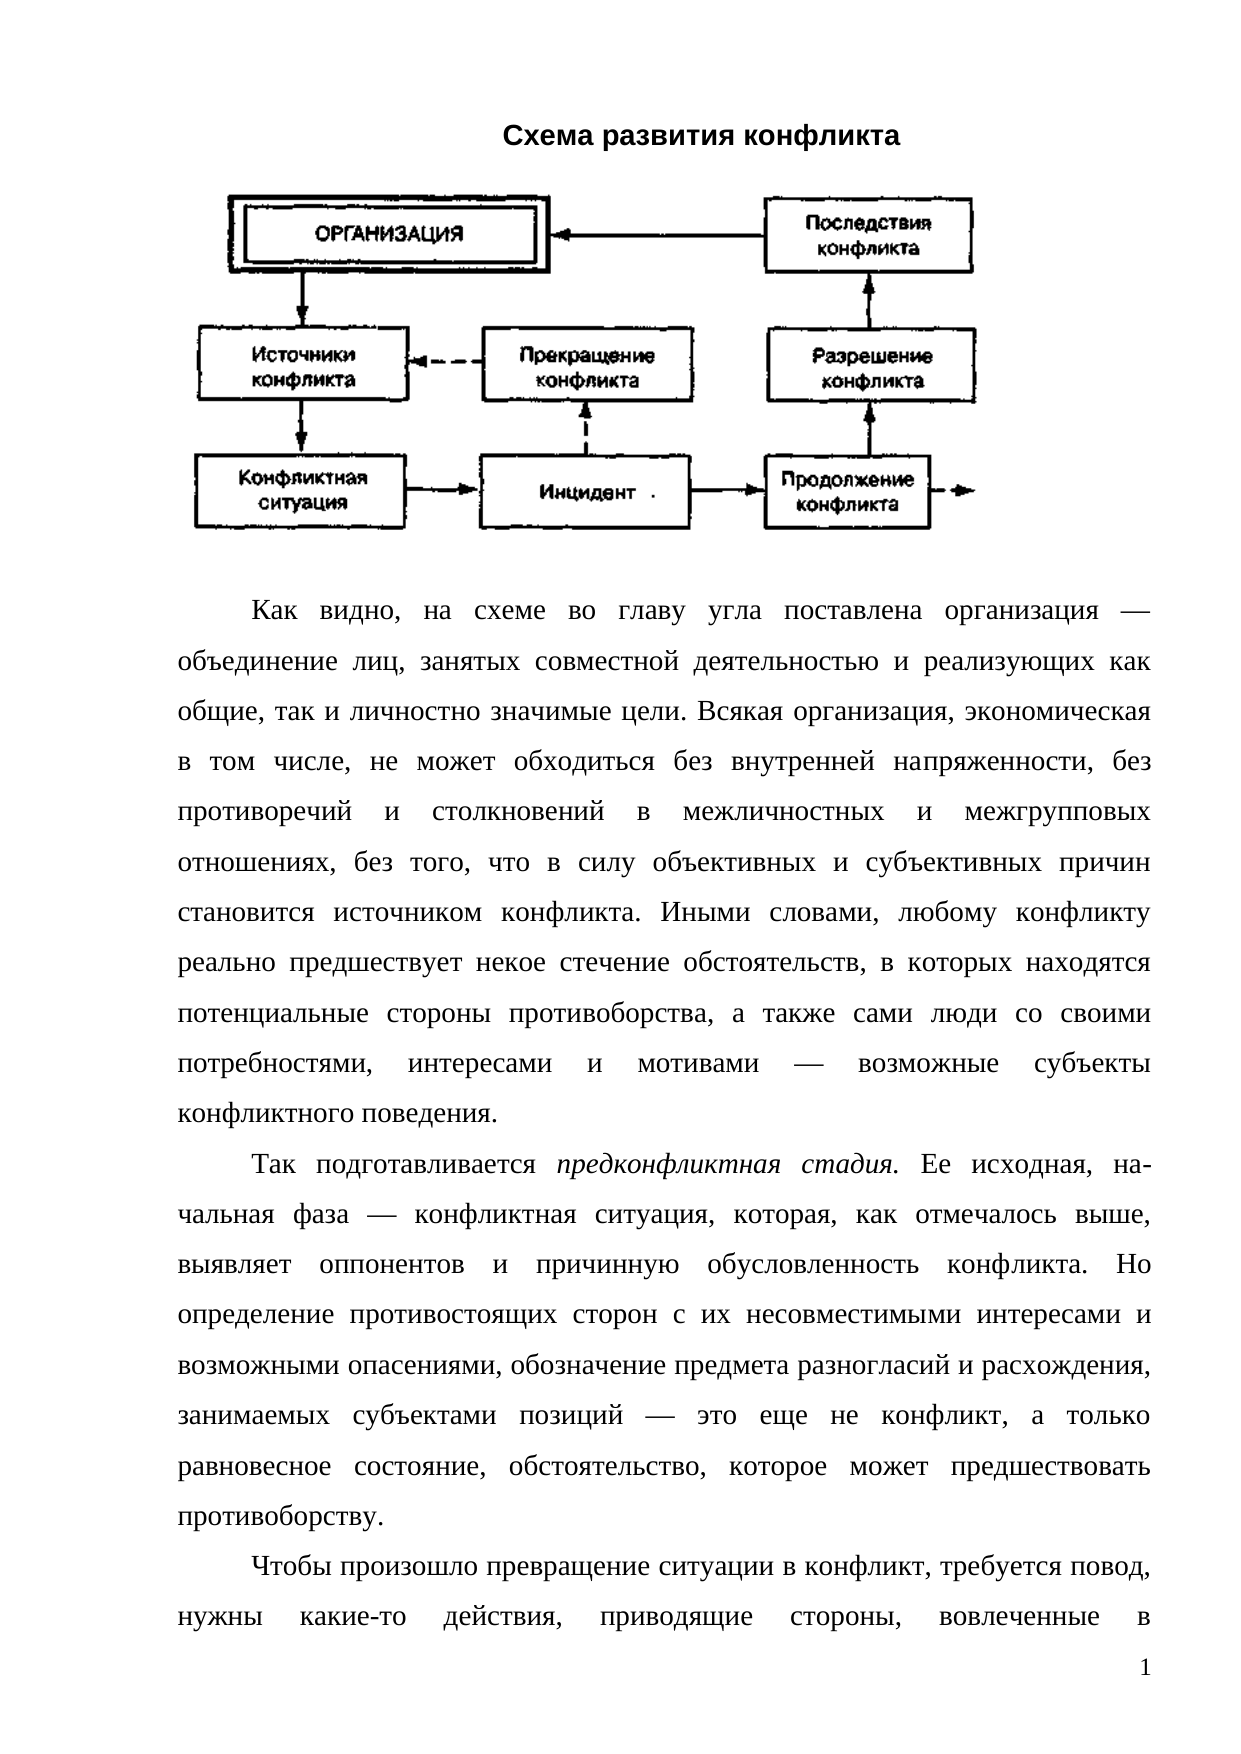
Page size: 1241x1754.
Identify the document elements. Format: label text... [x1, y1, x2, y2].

text Схема развития конфликта [177, 118, 1152, 152]
text Как видно, на схеме во главу угла поставлена организация — объединение лиц, занятых совместной деятельностью и реализующих как общие, так и личностно значимые цели. Всякая организация, экономическая в том числе, не может обходиться без внутренней напряженности, без противоречий и столкновений в межличностных и межгрупповых отношениях, без того, что в силу объективных и субъективных причин становится источником конфликта. Иными словами, любому конфликту реально предшествует некое стечение обстоятельств, в которых находятся потенциальные стороны противоборства, а также сами люди со своими потребностями, интересами и мотивами — возможные субъекты конфликтного поведения. [177, 592, 1152, 1129]
text Так подготавливается предконфликтная стадия. Ее исходная, начальная фаза — конфликтная ситуация, которая, как отмечалось выше, выявляет оппонентов и причинную обусловленность конфликта. Но определение противостоящих сторон с их несовместимыми интересами и возможными опасениями, обозначение предмета разногласий и расхождения, занимаемых субъектами позиций — это еще не конфликт, а только равновесное состояние, обстоятельство, которое может предшествовать противоборству. [177, 1146, 1152, 1531]
picture [177, 168, 998, 542]
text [177, 1548, 1152, 1632]
